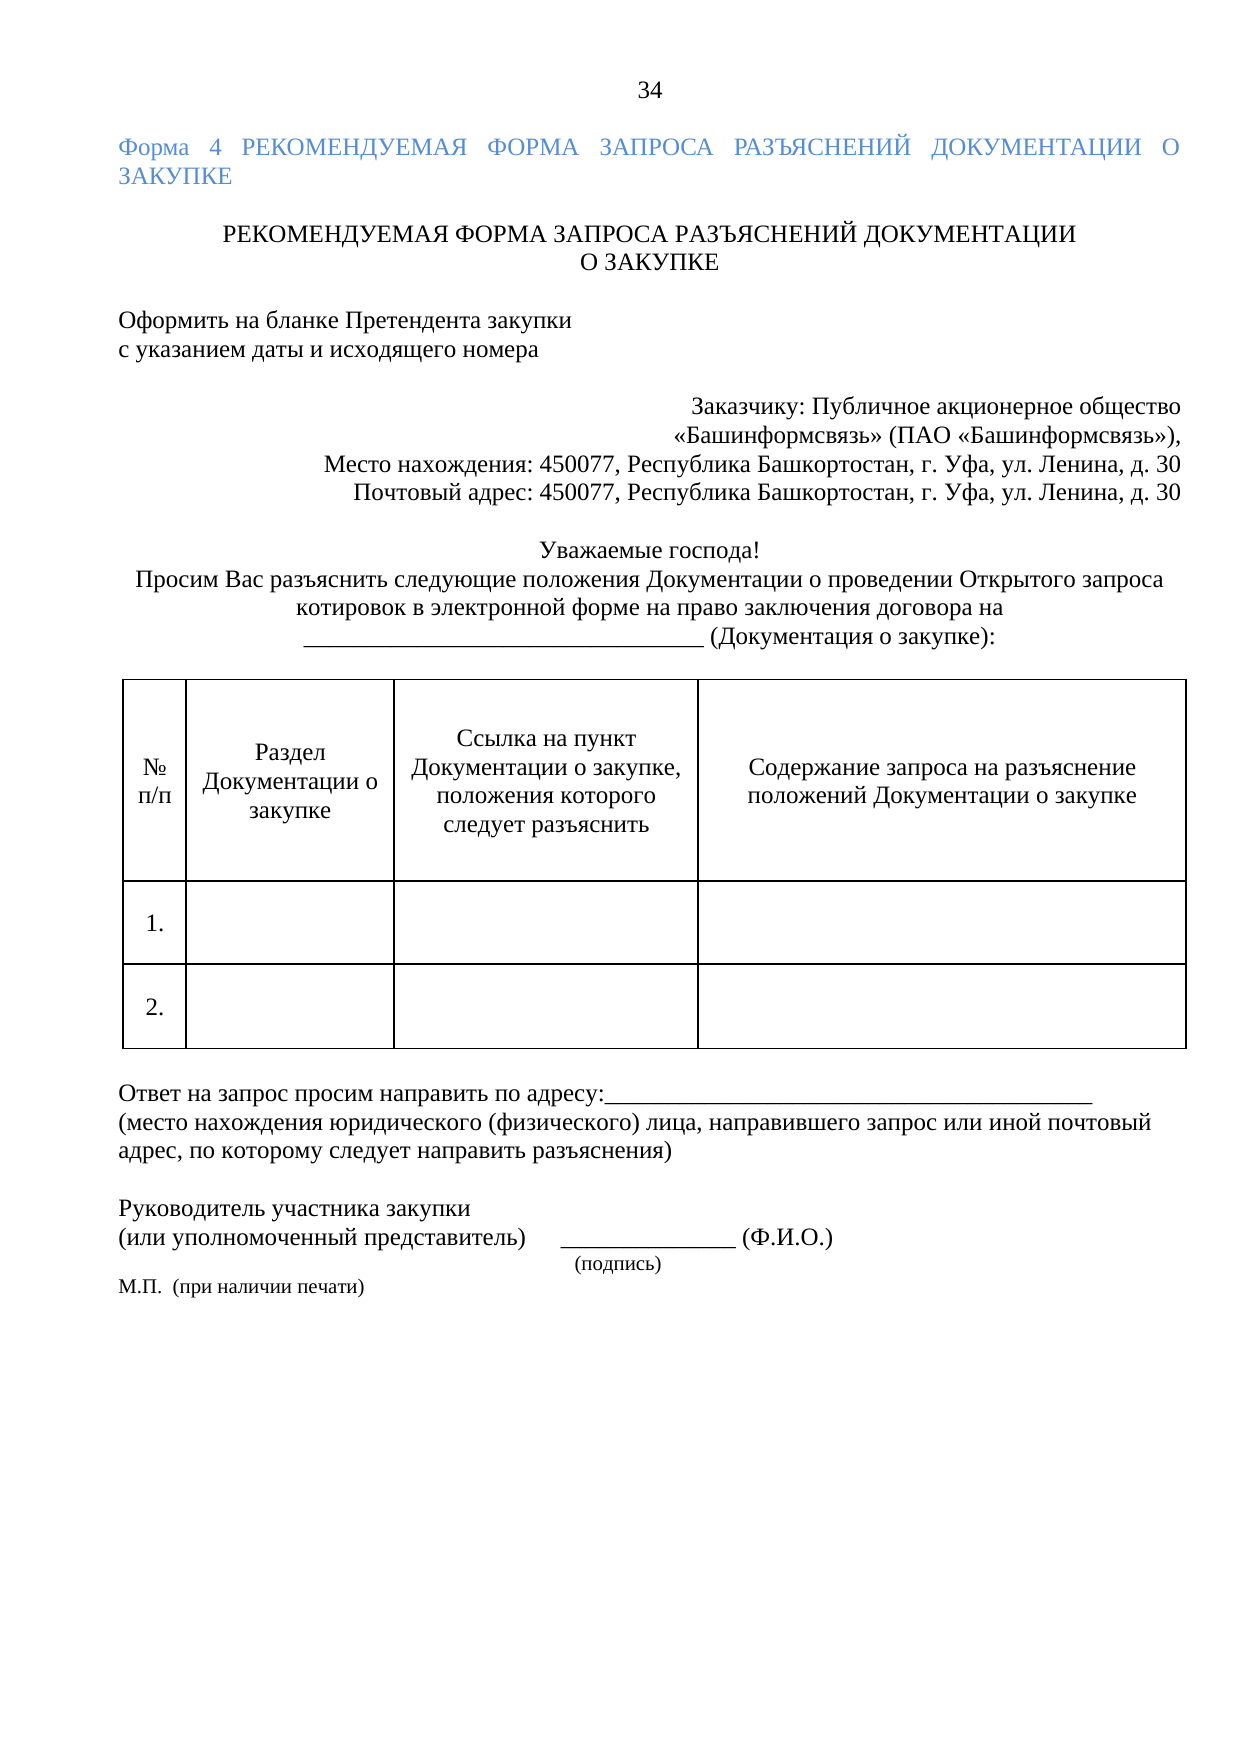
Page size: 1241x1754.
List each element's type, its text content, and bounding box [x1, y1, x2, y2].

text Просим Вас разъяснить следующие положения Документации о проведении Открытого запроса котировок в электронной форме на право заключения договора на ________________________________ (Документация о закупке): [118, 564, 1181, 650]
table_cell [395, 882, 697, 963]
text Заказчику: Публичное акционерное общество [118, 391, 1181, 420]
text Место нахождения: 450077, Республика Башкортостан, г. Уфа, ул. Ленина, д. 30 [118, 449, 1181, 477]
text Форма 4 РЕКОМЕНДУЕМАЯ ФОРМА ЗАПРОСА РАЗЪЯСНЕНИЙ ДОКУМЕНТАЦИИ О ЗАКУПКЕ [118, 132, 1181, 190]
text Оформить на бланке Претендента закупки с указанием даты и исходящего номера [118, 305, 1181, 362]
table_cell 2. [124, 965, 185, 1048]
text (место нахождения юридического (физического) лица, направившего запрос или иной почтовый адрес, по которому следует направить разъяснения) [118, 1107, 1181, 1164]
table_cell 1. [124, 882, 185, 963]
text Ответ на запрос просим направить по адресу:_______________________________________ [118, 1078, 1181, 1107]
text РЕКОМЕНДУЕМАЯ ФОРМА ЗАПРОСА РАЗЪЯСНЕНИЙ ДОКУМЕНТАЦИИ [118, 219, 1181, 247]
text О ЗАКУПКЕ [118, 247, 1181, 276]
text М.П. (при наличии печати) [118, 1274, 1181, 1298]
text (подпись) [118, 1250, 1181, 1274]
table_header № п/п [124, 680, 185, 880]
text Руководитель участника закупки [118, 1193, 1181, 1222]
table_cell [699, 882, 1185, 963]
text «Башинформсвязь» (ПАО «Башинформсвязь»), [118, 420, 1181, 449]
table_header Ссылка на пункт Документации о закупке, положения которого следует разъяснить [395, 680, 697, 880]
text Уважаемые господа! [118, 535, 1181, 564]
table_cell [187, 965, 393, 1048]
text (или уполномоченный представитель) ______________ (Ф.И.О.) [118, 1222, 1181, 1250]
table_header Раздел Документации о закупке [187, 680, 393, 880]
table_header Содержание запроса на разъяснение положений Документации о закупке [699, 680, 1185, 880]
table_cell [395, 965, 697, 1048]
table_cell [699, 965, 1185, 1048]
table_cell [187, 882, 393, 963]
text Почтовый адрес: 450077, Республика Башкортостан, г. Уфа, ул. Ленина, д. 30 [118, 477, 1181, 506]
